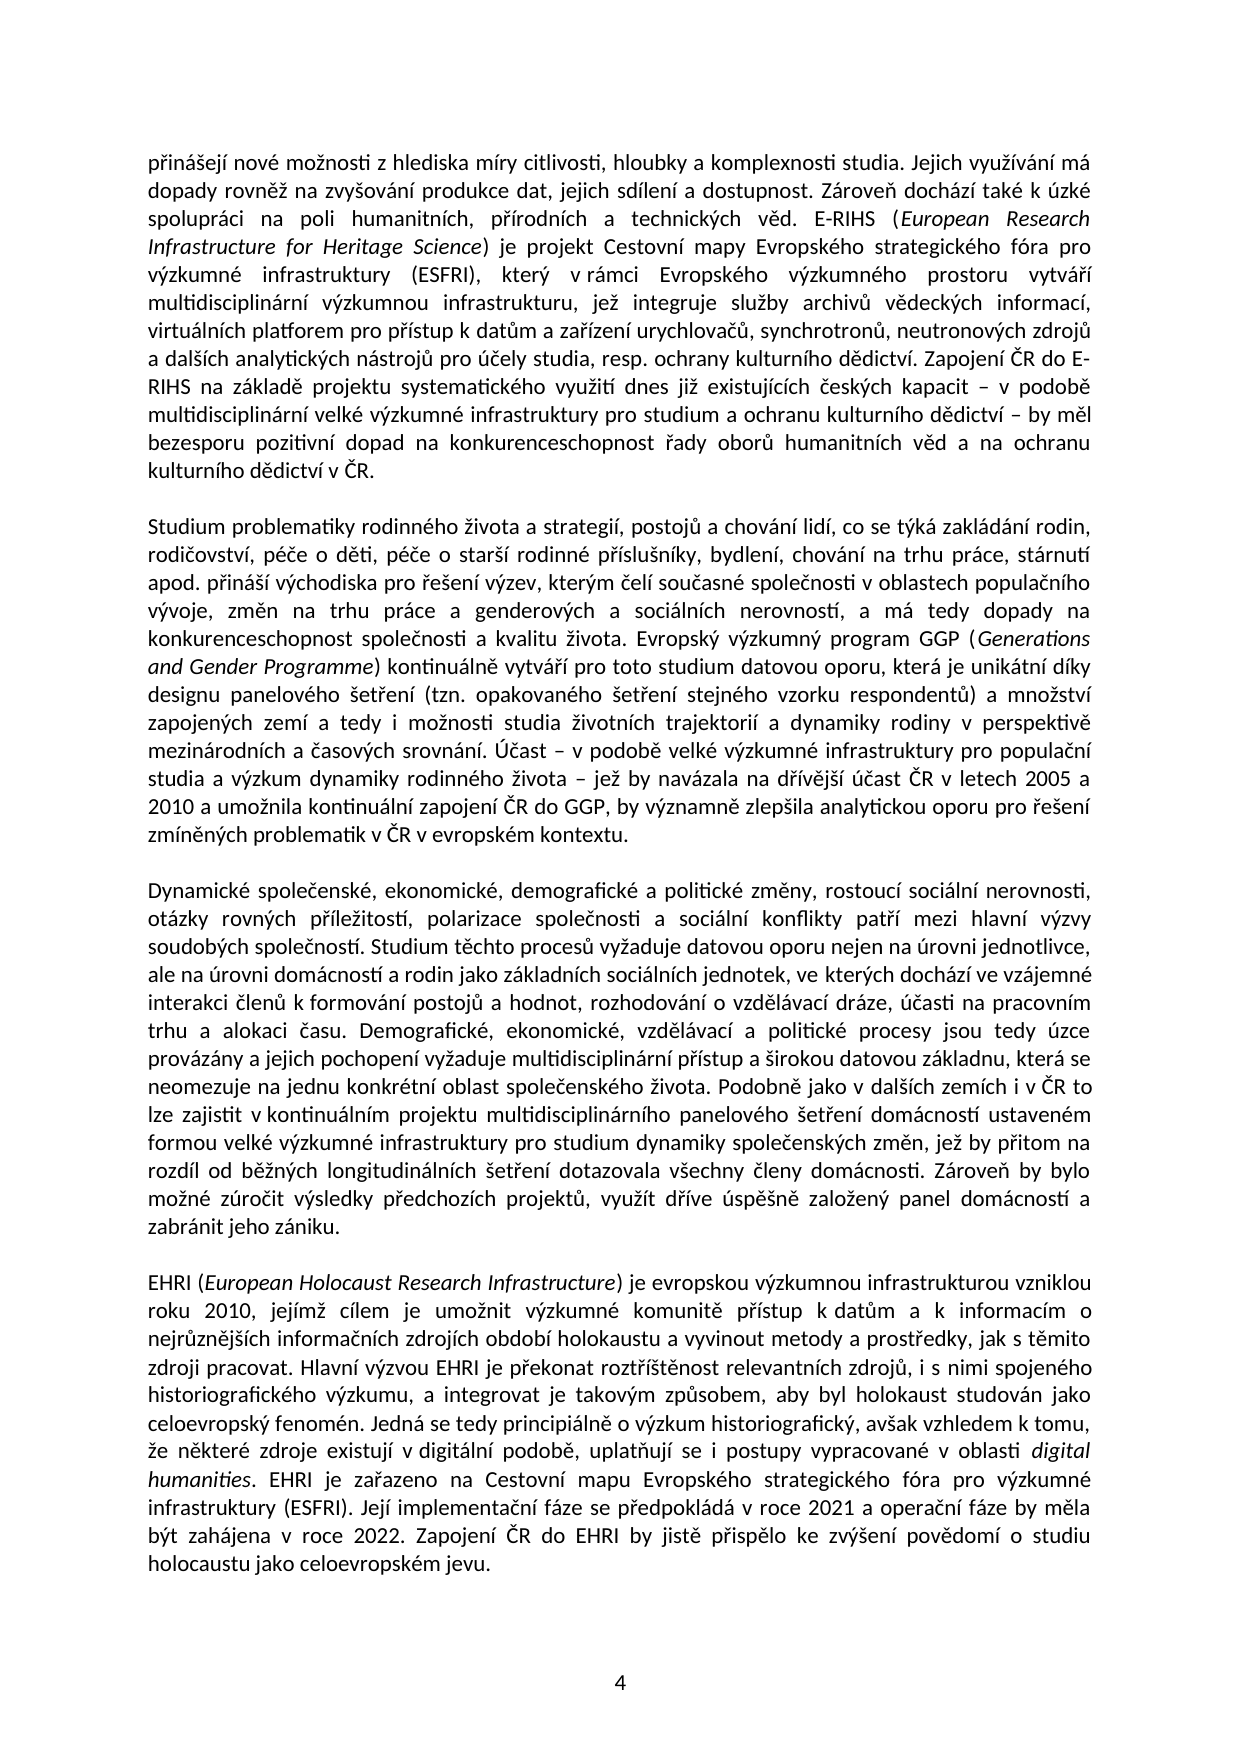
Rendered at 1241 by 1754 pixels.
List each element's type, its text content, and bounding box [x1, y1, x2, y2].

text Studium problematiky rodinného života a strategií, postojů a chování lidí, co se týká zakládání rodin, rodičovství, péče o děti, péče o starší rodinné příslušníky, bydlení, chování na trhu práce, stárnutí apod. přináší východiska pro řešení výzev, kterým čelí současné společnosti v oblastech populačního vývoje, změn na trhu práce a genderových a sociálních nerovností, a má tedy dopady na konkurenceschopnost společnosti a kvalitu života. Evropský výzkumný program GGP (Generations and Gender Programme) kontinuálně vytváří pro toto studium datovou oporu, která je unikátní díky designu panelového šetření (tzn. opakovaného šetření stejného vzorku respondentů) a množství zapojených zemí a tedy i možnosti studia životních trajektorií a dynamiky rodiny v perspektivě mezinárodních a časových srovnání. Účast – v podobě velké výzkumné infrastruktury pro populační studia a výzkum dynamiky rodinného života – jež by navázala na dřívější účast ČR v letech 2005 a 2010 a umožnila kontinuální zapojení ČR do GGP, by významně zlepšila analytickou oporu pro řešení zmíněných problematik v ČR v evropském kontextu. [148, 512, 1092, 848]
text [148, 148, 1092, 484]
text Dynamické společenské, ekonomické, demografické a politické změny, rostoucí sociální nerovnosti, otázky rovných příležitostí, polarizace společnosti a sociální konflikty patří mezi hlavní výzvy soudobých společností. Studium těchto procesů vyžaduje datovou oporu nejen na úrovni jednotlivce, ale na úrovni domácností a rodin jako základních sociálních jednotek, ve kterých dochází ve vzájemné interakci členů k formování postojů a hodnot, rozhodování o vzdělávací dráze, účasti na pracovním trhu a alokaci času. Demografické, ekonomické, vzdělávací a politické procesy jsou tedy úzce provázány a jejich pochopení vyžaduje multidisciplinární přístup a širokou datovou základnu, která se neomezuje na jednu konkrétní oblast společenského života. Podobně jako v dalších zemích i v ČR to lze zajistit v kontinuálním projektu multidisciplinárního panelového šetření domácností ustaveném formou velké výzkumné infrastruktury pro studium dynamiky společenských změn, jež by přitom na rozdíl od běžných longitudinálních šetření dotazovala všechny členy domácnosti. Zároveň by bylo možné zúročit výsledky předchozích projektů, využít dříve úspěšně založený panel domácností a zabránit jeho zániku. [148, 876, 1092, 1241]
text EHRI (European Holocaust Research Infrastructure) je evropskou výzkumnou infrastrukturou vzniklou roku 2010, jejímž cílem je umožnit výzkumné komunitě přístup k datům a k informacím o nejrůznějších informačních zdrojích období holokaustu a vyvinout metody a prostředky, jak s těmito zdroji pracovat. Hlavní výzvou EHRI je překonat roztříštěnost relevantních zdrojů, i s nimi spojeného historiografického výzkumu, a integrovat je takovým způsobem, aby byl holokaust studován jako celoevropský fenomén. Jedná se tedy principiálně o výzkum historiografický, avšak vzhledem k tomu, že některé zdroje existují v digitální podobě, uplatňují se i postupy vypracované v oblasti digital humanities. EHRI je zařazeno na Cestovní mapu Evropského strategického fóra pro výzkumné infrastruktury (ESFRI). Její implementační fáze se předpokládá v roce 2021 a operační fáze by měla být zahájena v roce 2022. Zapojení ČR do EHRI by jistě přispělo ke zvýšení povědomí o studiu holocaustu jako celoevropském jevu. [148, 1268, 1092, 1577]
